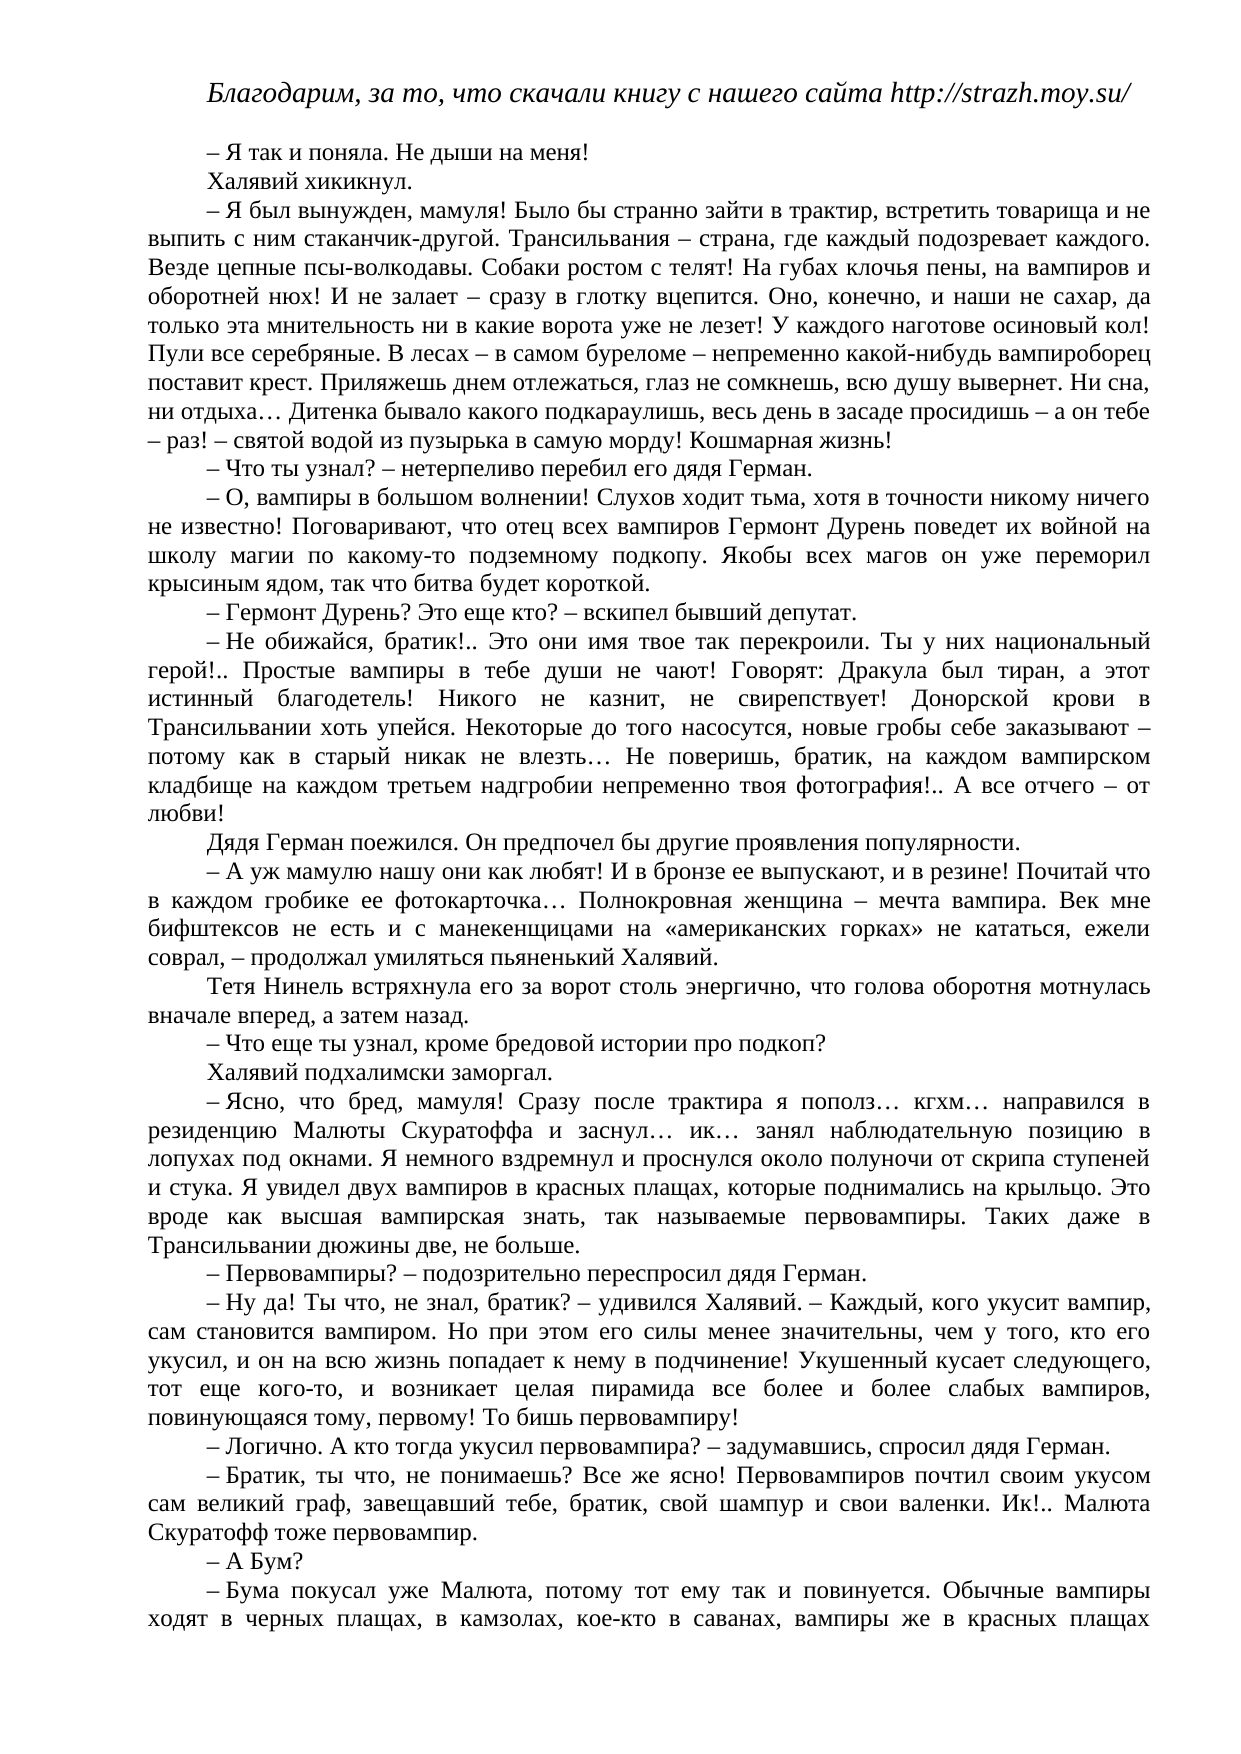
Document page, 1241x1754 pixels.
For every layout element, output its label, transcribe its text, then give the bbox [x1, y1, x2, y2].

text – Что еще ты узнал, кроме бредовой истории про подкоп? [148, 1028, 1152, 1057]
text – Ну да! Ты что, не знал, братик? – удивился Халявий. – Каждый, кого укусит вампир, сам становится вампиром. Но при этом его силы менее значительны, чем у того, кто его укусил, и он на всю жизнь попадает к нему в подчинение! Укушенный кусает следующего, тот еще кого-то, и возникает целая пирамида все более и более слабых вампиров, повинующаяся тому, первому! То бишь первовампиру! [148, 1287, 1152, 1431]
text – А Бум? [148, 1546, 1152, 1575]
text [148, 1575, 1152, 1632]
text – А уж мамулю нашу они как любят! И в бронзе ее выпускают, и в резине! Почитай что в каждом гробике ее фотокарточка… Полнокровная женщина – мечта вампира. Век мне бифштексов не есть и с манекенщицами на «американских горках» не кататься, ежели соврал, – продолжал умиляться пьяненький Халявий. [148, 856, 1152, 971]
text – О, вампиры в большом волнении! Слухов ходит тьма, хотя в точности никому ничего не известно! Поговаривают, что отец всех вампиров Гермонт Дурень поведет их войной на школу магии по какому-то подземному подкопу. Якобы всех магов он уже переморил крысиным ядом, так что битва будет короткой. [148, 482, 1152, 597]
text – Братик, ты что, не понимаешь? Все же ясно! Первовампиров почтил своим укусом сам великий граф, завещавший тебе, братик, свой шампур и свои валенки. Ик!.. Малюта Скуратофф тоже первовампир. [148, 1460, 1152, 1546]
text – Ясно, что бред, мамуля! Сразу после трактира я пополз… кгхм… направился в резиденцию Малюты Скуратоффа и заснул… ик… занял наблюдательную позицию в лопухах под окнами. Я немного вздремнул и проснулся около полуночи от скрипа ступеней и стука. Я увидел двух вампиров в красных плащах, которые поднимались на крыльцо. Это вроде как высшая вампирская знать, так называемые первовампиры. Таких даже в Трансильвании дюжины две, не больше. [148, 1086, 1152, 1258]
text Халявий хикикнул. [148, 166, 1152, 195]
text – Не обижайся, братик!.. Это они имя твое так перекроили. Ты у них национальный герой!.. Простые вампиры в тебе души не чают! Говорят: Дракула был тиран, а этот истинный благодетель! Никого не казнит, не свирепствует! Донорской крови в Трансильвании хоть упейся. Некоторые до того насосутся, новые гробы себе заказывают – потому как в старый никак не влезть… Не поверишь, братик, на каждом вампирском кладбище на каждом третьем надгробии непременно твоя фотография!.. А все отчего – от любви! [148, 626, 1152, 827]
text – Логично. А кто тогда укусил первовампира? – задумавшись, спросил дядя Герман. [148, 1431, 1152, 1460]
text – Я так и поняла. Не дыши на меня! [148, 137, 1152, 166]
text – Что ты узнал? – нетерпеливо перебил его дядя Герман. [148, 453, 1152, 482]
text – Гермонт Дурень? Это еще кто? – вскипел бывший депутат. [148, 597, 1152, 626]
text – Первовампиры? – подозрительно переспросил дядя Герман. [148, 1258, 1152, 1287]
text Дядя Герман поежился. Он предпочел бы другие проявления популярности. [148, 827, 1152, 856]
text Тетя Нинель встряхнула его за ворот столь энергично, что голова оборотня мотнулась вначале вперед, а затем назад. [148, 971, 1152, 1028]
text Халявий подхалимски заморгал. [148, 1057, 1152, 1086]
text – Я был вынужден, мамуля! Было бы странно зайти в трактир, встретить товарища и не выпить с ним стаканчик-другой. Трансильвания – страна, где каждый подозревает каждого. Везде цепные псы-волкодавы. Собаки ростом с телят! На губах клочья пены, на вампиров и оборотней нюх! И не залает – сразу в глотку вцепится. Оно, конечно, и наши не сахар, да только эта мнительность ни в какие ворота уже не лезет! У каждого наготове осиновый кол! Пули все серебряные. В лесах – в самом буреломе – непременно какой-нибудь вампироборец поставит крест. Приляжешь днем отлежаться, глаз не сомкнешь, всю душу вывернет. Ни сна, ни отдыха… Дитенка бывало какого подкараулишь, весь день в засаде просидишь – а он тебе – раз! – святой водой из пузырька в самую морду! Кошмарная жизнь! [148, 195, 1152, 453]
